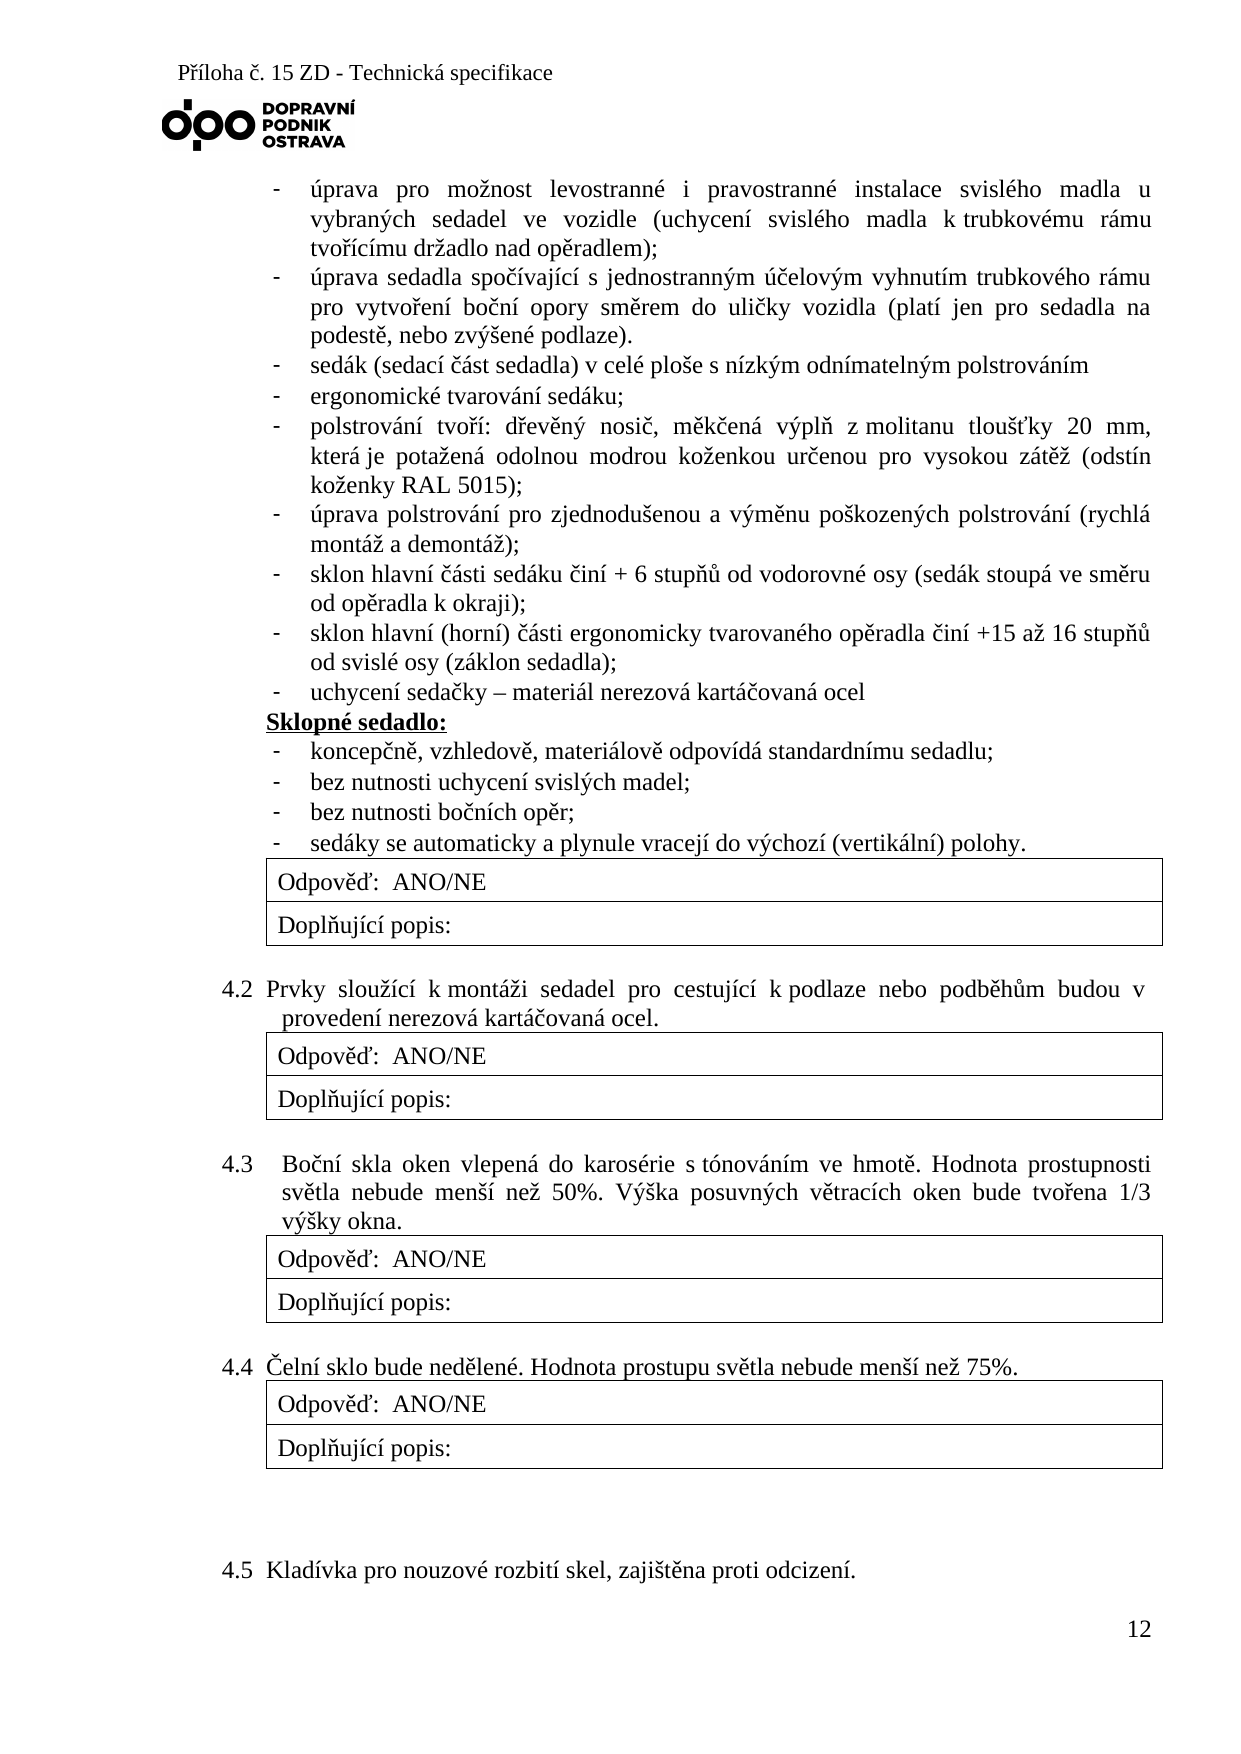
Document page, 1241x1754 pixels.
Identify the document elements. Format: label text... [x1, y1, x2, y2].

list bez nutnosti uchycení svislých madel; [273, 766, 1152, 797]
table_cell Doplňující popis: [267, 902, 1162, 944]
list ergonomické tvarování sedáku; [273, 380, 1152, 410]
list úprava polstrování pro zjednodušenou a výměnu poškozených polstrování (rychlá montáž a demontáž); [273, 498, 1152, 558]
list sedáky se automaticky a plynule vracejí do výchozí (vertikální) polohy. [273, 827, 1152, 858]
list sklon hlavní části sedáku činí + 6 stupňů od vodorovné osy (sedák stoupá ve směru od opěradla k okraji); [273, 558, 1152, 617]
list úprava sedadla spočívající s jednostranným účelovým vyhnutím trubkového rámu pro vytvoření boční opory směrem do uličky vozidla (platí jen pro sedadla na podestě, nebo zvýšené podlaze). [273, 261, 1152, 349]
list uchycení sedačky – materiál nerezová kartáčovaná ocel [273, 676, 1152, 707]
list úprava pro možnost levostranné i pravostranné instalace svislého madla u vybraných sedadel ve vozidle (uchycení svislého madla k trubkovému rámu tvořícímu držadlo nad opěradlem); [273, 173, 1152, 261]
list Kladívka pro nouzové rozbití skel, zajištěna proti odcizení. [222, 1555, 1152, 1583]
table_header Odpověď: ANO/NE [267, 1381, 1162, 1424]
list koncepčně, vzhledově, materiálově odpovídá standardnímu sedadlu; [273, 736, 1152, 766]
table_header Odpověď: ANO/NE [267, 1236, 1162, 1278]
table_header Odpověď: ANO/NE [267, 1033, 1162, 1075]
table_header Odpověď: ANO/NE [267, 859, 1162, 901]
text Sklopné sedadlo: [266, 707, 1152, 736]
list sedák (sedací část sedadla) v celé ploše s nízkým odnímatelným polstrováním [273, 349, 1152, 380]
table_cell Doplňující popis: [267, 1279, 1162, 1322]
list Čelní sklo bude nedělené. Hodnota prostupu světla nebude menší než 75%. [222, 1352, 1152, 1380]
list Prvky sloužící k montáži sedadel pro cestující k podlaze nebo podběhům budou v provedení nerezová kartáčovaná ocel. [222, 974, 1152, 1032]
list Boční skla oken vlepená do karosérie s tónováním ve hmotě. Hodnota prostupnosti světla nebude menší než 50%. Výška posuvných větracích oken bude tvořena 1/3 výšky okna. [222, 1149, 1152, 1235]
picture [162, 99, 356, 151]
list bez nutnosti bočních opěr; [273, 797, 1152, 827]
table_cell Doplňující popis: [267, 1425, 1162, 1467]
list polstrování tvoří: dřevěný nosič, měkčená výplň z molitanu tloušťky 20 mm, která je potažená odolnou modrou koženkou určenou pro vysokou zátěž (odstín koženky RAL 5015); [273, 410, 1152, 498]
table_cell Doplňující popis: [267, 1076, 1162, 1119]
list sklon hlavní (horní) části ergonomicky tvarovaného opěradla činí +15 až 16 stupňů od svislé osy (záklon sedadla); [273, 617, 1152, 676]
